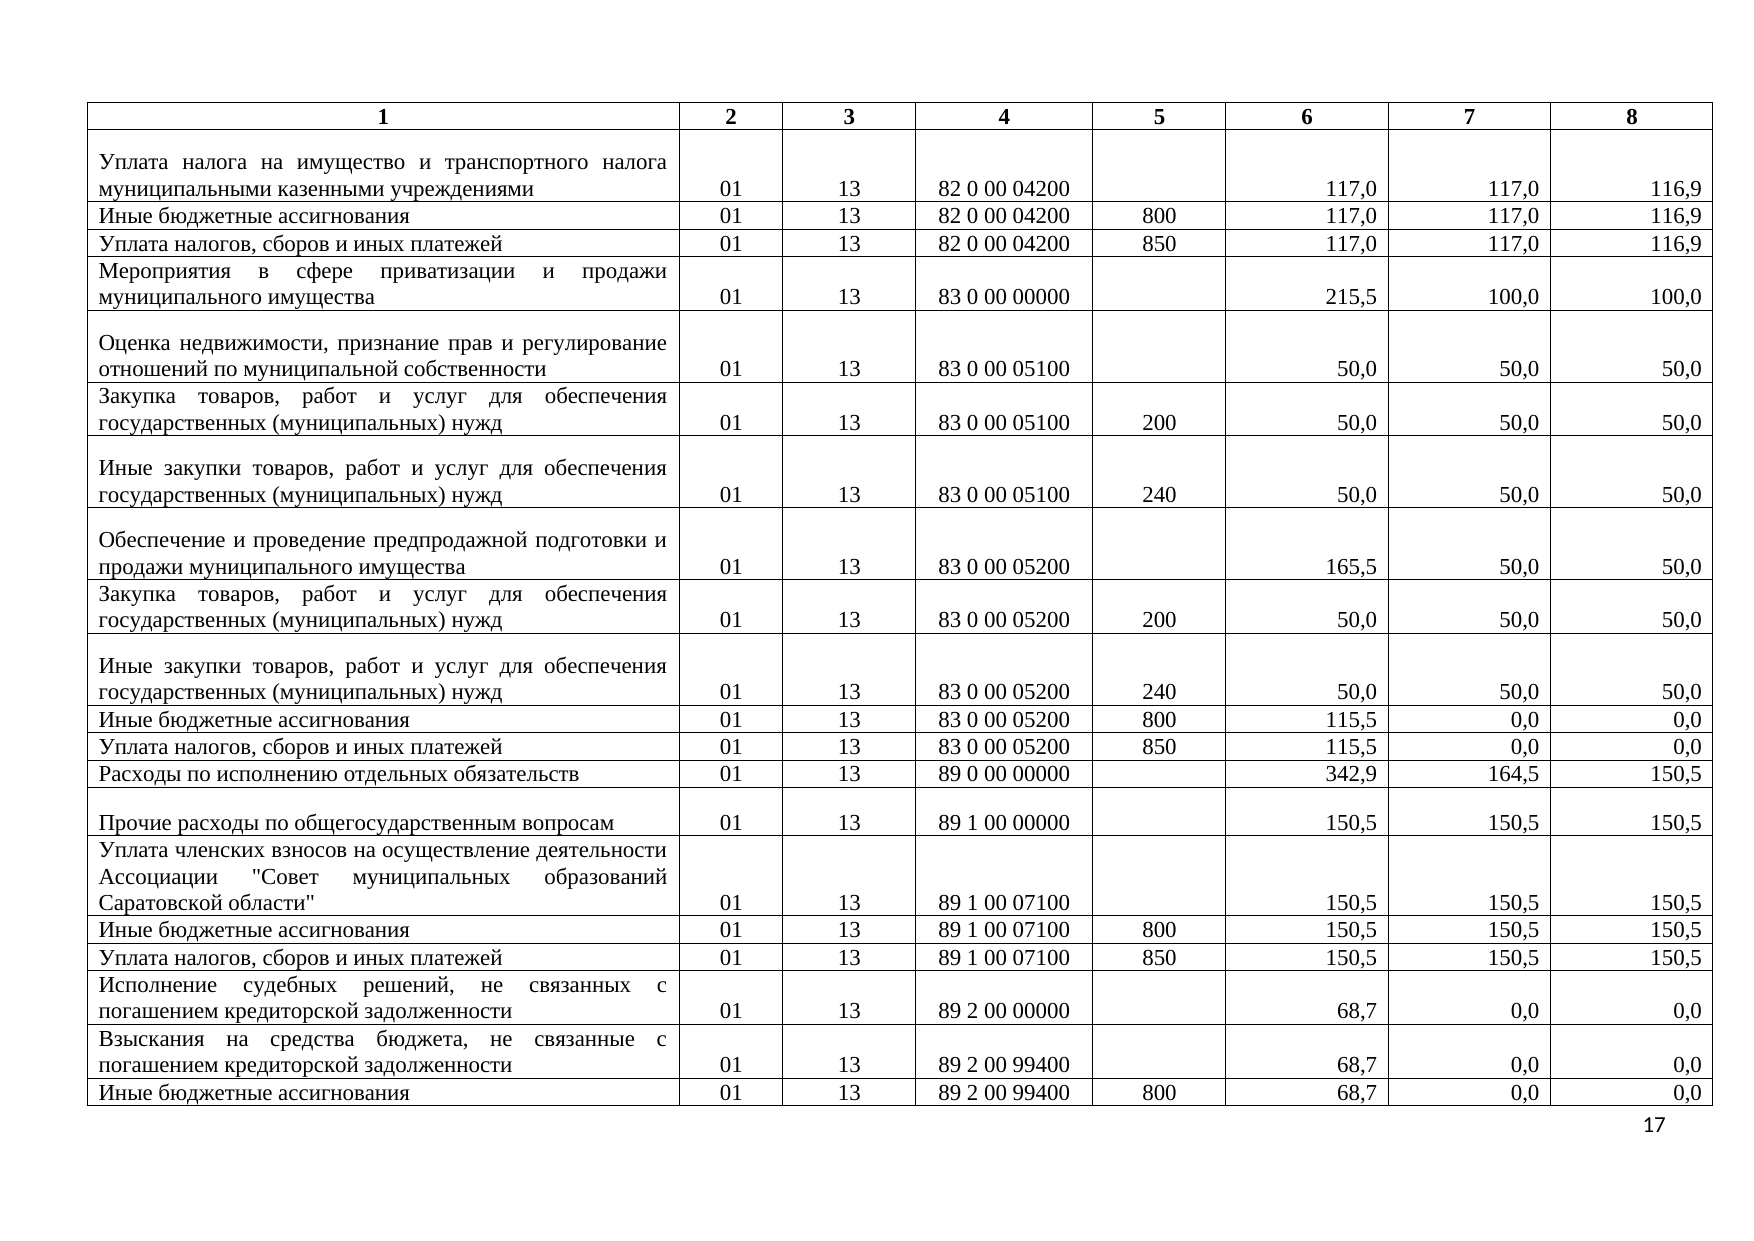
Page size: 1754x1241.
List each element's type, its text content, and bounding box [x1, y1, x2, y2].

table_cell 0,0 [1389, 1079, 1550, 1105]
table_cell Оценка недвижимости, признание прав и регулирование отношений по муниципальной собственности [88, 311, 679, 382]
table_cell [1093, 257, 1225, 310]
table_header 6 [1226, 103, 1388, 129]
table_cell 13 [783, 130, 915, 201]
table_cell 13 [783, 230, 915, 256]
table_cell Уплата налогов, сборов и иных платежей [88, 733, 679, 759]
table_cell 50,0 [1389, 311, 1550, 382]
table_cell 100,0 [1551, 257, 1712, 310]
table_cell 01 [680, 706, 782, 732]
table_cell [1093, 1025, 1225, 1078]
table_cell 01 [680, 1025, 782, 1078]
table_cell 0,0 [1551, 1025, 1712, 1078]
table_cell 13 [783, 383, 915, 435]
table_cell 0,0 [1551, 733, 1712, 759]
table_cell 83 0 00 05200 [916, 634, 1092, 705]
table_cell 01 [680, 508, 782, 579]
table_cell [1093, 311, 1225, 382]
table_cell Закупка товаров, работ и услуг для обеспечения государственных (муниципальных) нужд [88, 383, 679, 435]
table_cell [1093, 130, 1225, 201]
table_cell 13 [783, 1025, 915, 1078]
table_cell 50,0 [1389, 436, 1550, 507]
table_header 4 [916, 103, 1092, 129]
table_cell 13 [783, 944, 915, 970]
table_cell 13 [783, 1079, 915, 1105]
table_cell 50,0 [1551, 508, 1712, 579]
table_cell 117,0 [1226, 202, 1388, 228]
table_cell Иные бюджетные ассигнования [88, 1079, 679, 1105]
table_cell 01 [680, 836, 782, 915]
table_cell 50,0 [1389, 383, 1550, 435]
table_cell 13 [783, 971, 915, 1024]
table_cell Уплата налогов, сборов и иных платежей [88, 944, 679, 970]
table_cell 116,9 [1551, 230, 1712, 256]
table_cell 50,0 [1226, 580, 1388, 633]
table_cell Расходы по исполнению отдельных обязательств [88, 761, 679, 787]
table_cell 01 [680, 733, 782, 759]
table_cell 83 0 00 00000 [916, 257, 1092, 310]
table_cell 50,0 [1226, 436, 1388, 507]
table_cell 01 [680, 916, 782, 943]
table_cell 150,5 [1551, 944, 1712, 970]
table_header 1 [88, 103, 679, 129]
table_cell 50,0 [1389, 508, 1550, 579]
table_cell 13 [783, 788, 915, 835]
table_cell 13 [783, 706, 915, 732]
table_cell 82 0 00 04200 [916, 230, 1092, 256]
table_cell 50,0 [1551, 634, 1712, 705]
table_cell 01 [680, 230, 782, 256]
table_cell 82 0 00 04200 [916, 130, 1092, 201]
table_cell 150,5 [1389, 944, 1550, 970]
table_cell Прочие расходы по общегосударственным вопросам [88, 788, 679, 835]
table_cell 117,0 [1389, 230, 1550, 256]
table_cell 01 [680, 788, 782, 835]
table_cell 13 [783, 311, 915, 382]
table_cell 50,0 [1226, 383, 1388, 435]
table_cell 240 [1093, 436, 1225, 507]
table_cell 83 0 00 05100 [916, 383, 1092, 435]
table_cell 800 [1093, 1079, 1225, 1105]
table_cell 0,0 [1389, 706, 1550, 732]
table_cell Иные бюджетные ассигнования [88, 706, 679, 732]
table_cell Закупка товаров, работ и услуг для обеспечения государственных (муниципальных) нужд [88, 580, 679, 633]
table_header 8 [1551, 103, 1712, 129]
table_cell 50,0 [1551, 580, 1712, 633]
table_cell 50,0 [1551, 311, 1712, 382]
table_cell 150,5 [1226, 916, 1388, 943]
table_cell 13 [783, 761, 915, 787]
table_cell 01 [680, 311, 782, 382]
table_header 5 [1093, 103, 1225, 129]
table_cell 117,0 [1389, 130, 1550, 201]
table_cell Уплата налогов, сборов и иных платежей [88, 230, 679, 256]
table_cell 01 [680, 634, 782, 705]
table_cell 50,0 [1389, 634, 1550, 705]
table_cell 01 [680, 761, 782, 787]
table_cell 0,0 [1389, 1025, 1550, 1078]
table_cell 83 0 00 05200 [916, 733, 1092, 759]
table_cell 200 [1093, 580, 1225, 633]
table_cell 150,5 [1226, 944, 1388, 970]
table_cell Иные закупки товаров, работ и услуг для обеспечения государственных (муниципальных) нужд [88, 436, 679, 507]
table_cell 800 [1093, 202, 1225, 228]
table_header 3 [783, 103, 915, 129]
table_cell 13 [783, 508, 915, 579]
table_cell 83 0 00 05100 [916, 311, 1092, 382]
table_cell 150,5 [1226, 788, 1388, 835]
table_cell Уплата членских взносов на осуществление деятельности Ассоциации "Совет муниципальных образований Саратовской области" [88, 836, 679, 915]
table_cell 89 2 00 00000 [916, 971, 1092, 1024]
table_cell 50,0 [1551, 436, 1712, 507]
table_cell 13 [783, 733, 915, 759]
table_cell 01 [680, 971, 782, 1024]
table_cell Взыскания на средства бюджета, не связанные с погашением кредиторской задолженности [88, 1025, 679, 1078]
table_cell Обеспечение и проведение предпродажной подготовки и продажи муниципального имущества [88, 508, 679, 579]
table_cell 0,0 [1551, 1079, 1712, 1105]
table_cell 150,5 [1551, 761, 1712, 787]
table_cell 83 0 00 05100 [916, 436, 1092, 507]
table_cell 50,0 [1551, 383, 1712, 435]
table_cell 01 [680, 383, 782, 435]
table_cell 800 [1093, 706, 1225, 732]
table_cell 01 [680, 580, 782, 633]
table_cell 68,7 [1226, 1025, 1388, 1078]
table_cell 116,9 [1551, 202, 1712, 228]
table_cell 89 1 00 07100 [916, 836, 1092, 915]
table_cell 82 0 00 04200 [916, 202, 1092, 228]
table_cell 89 1 00 07100 [916, 944, 1092, 970]
table_cell Уплата налога на имущество и транспортного налога муниципальными казенными учреждениями [88, 130, 679, 201]
table_cell 0,0 [1551, 706, 1712, 732]
table_cell [1093, 836, 1225, 915]
table_cell 215,5 [1226, 257, 1388, 310]
table_cell 01 [680, 257, 782, 310]
table_cell Мероприятия в сфере приватизации и продажи муниципального имущества [88, 257, 679, 310]
table_cell 13 [783, 202, 915, 228]
table_cell Иные закупки товаров, работ и услуг для обеспечения государственных (муниципальных) нужд [88, 634, 679, 705]
table_cell [1093, 761, 1225, 787]
table_cell Иные бюджетные ассигнования [88, 202, 679, 228]
table_cell 68,7 [1226, 971, 1388, 1024]
table_cell 164,5 [1389, 761, 1550, 787]
table_cell 117,0 [1226, 130, 1388, 201]
table_cell 89 1 00 07100 [916, 916, 1092, 943]
table_cell 150,5 [1551, 788, 1712, 835]
table_cell 165,5 [1226, 508, 1388, 579]
table_header 2 [680, 103, 782, 129]
table_cell 01 [680, 202, 782, 228]
table_cell 01 [680, 1079, 782, 1105]
table_cell 800 [1093, 916, 1225, 943]
table_cell Исполнение судебных решений, не связанных с погашением кредиторской задолженности [88, 971, 679, 1024]
table_cell 850 [1093, 230, 1225, 256]
table_cell 83 0 00 05200 [916, 580, 1092, 633]
table_cell 89 2 00 99400 [916, 1025, 1092, 1078]
table_cell 150,5 [1389, 836, 1550, 915]
table_cell 89 1 00 00000 [916, 788, 1092, 835]
table_cell [1093, 788, 1225, 835]
table_cell 150,5 [1226, 836, 1388, 915]
table_cell 0,0 [1389, 733, 1550, 759]
table_cell 50,0 [1226, 634, 1388, 705]
table_cell 68,7 [1226, 1079, 1388, 1105]
table_cell 89 0 00 00000 [916, 761, 1092, 787]
table_cell 0,0 [1551, 971, 1712, 1024]
table_cell 0,0 [1389, 971, 1550, 1024]
table_cell 83 0 00 05200 [916, 706, 1092, 732]
table_cell 01 [680, 436, 782, 507]
table_cell 13 [783, 436, 915, 507]
table_cell 150,5 [1389, 788, 1550, 835]
table_cell 83 0 00 05200 [916, 508, 1092, 579]
table_cell 850 [1093, 944, 1225, 970]
table_cell 01 [680, 944, 782, 970]
table_cell [1093, 971, 1225, 1024]
table_cell 150,5 [1389, 916, 1550, 943]
table_cell 240 [1093, 634, 1225, 705]
table_cell 13 [783, 634, 915, 705]
table_cell 117,0 [1226, 230, 1388, 256]
table_cell 89 2 00 99400 [916, 1079, 1092, 1105]
table_header 7 [1389, 103, 1550, 129]
table_cell Иные бюджетные ассигнования [88, 916, 679, 943]
table_cell 50,0 [1226, 311, 1388, 382]
table_cell 117,0 [1389, 202, 1550, 228]
table_cell 115,5 [1226, 733, 1388, 759]
table_cell [1093, 508, 1225, 579]
table_cell 13 [783, 580, 915, 633]
table_cell 850 [1093, 733, 1225, 759]
table_cell 50,0 [1389, 580, 1550, 633]
table_cell 116,9 [1551, 130, 1712, 201]
table_cell 150,5 [1551, 916, 1712, 943]
table_cell 13 [783, 916, 915, 943]
table_cell 150,5 [1551, 836, 1712, 915]
table_cell 342,9 [1226, 761, 1388, 787]
table_cell 13 [783, 836, 915, 915]
table_cell 13 [783, 257, 915, 310]
table_cell 100,0 [1389, 257, 1550, 310]
table_cell 200 [1093, 383, 1225, 435]
table_cell 01 [680, 130, 782, 201]
table_cell 115,5 [1226, 706, 1388, 732]
